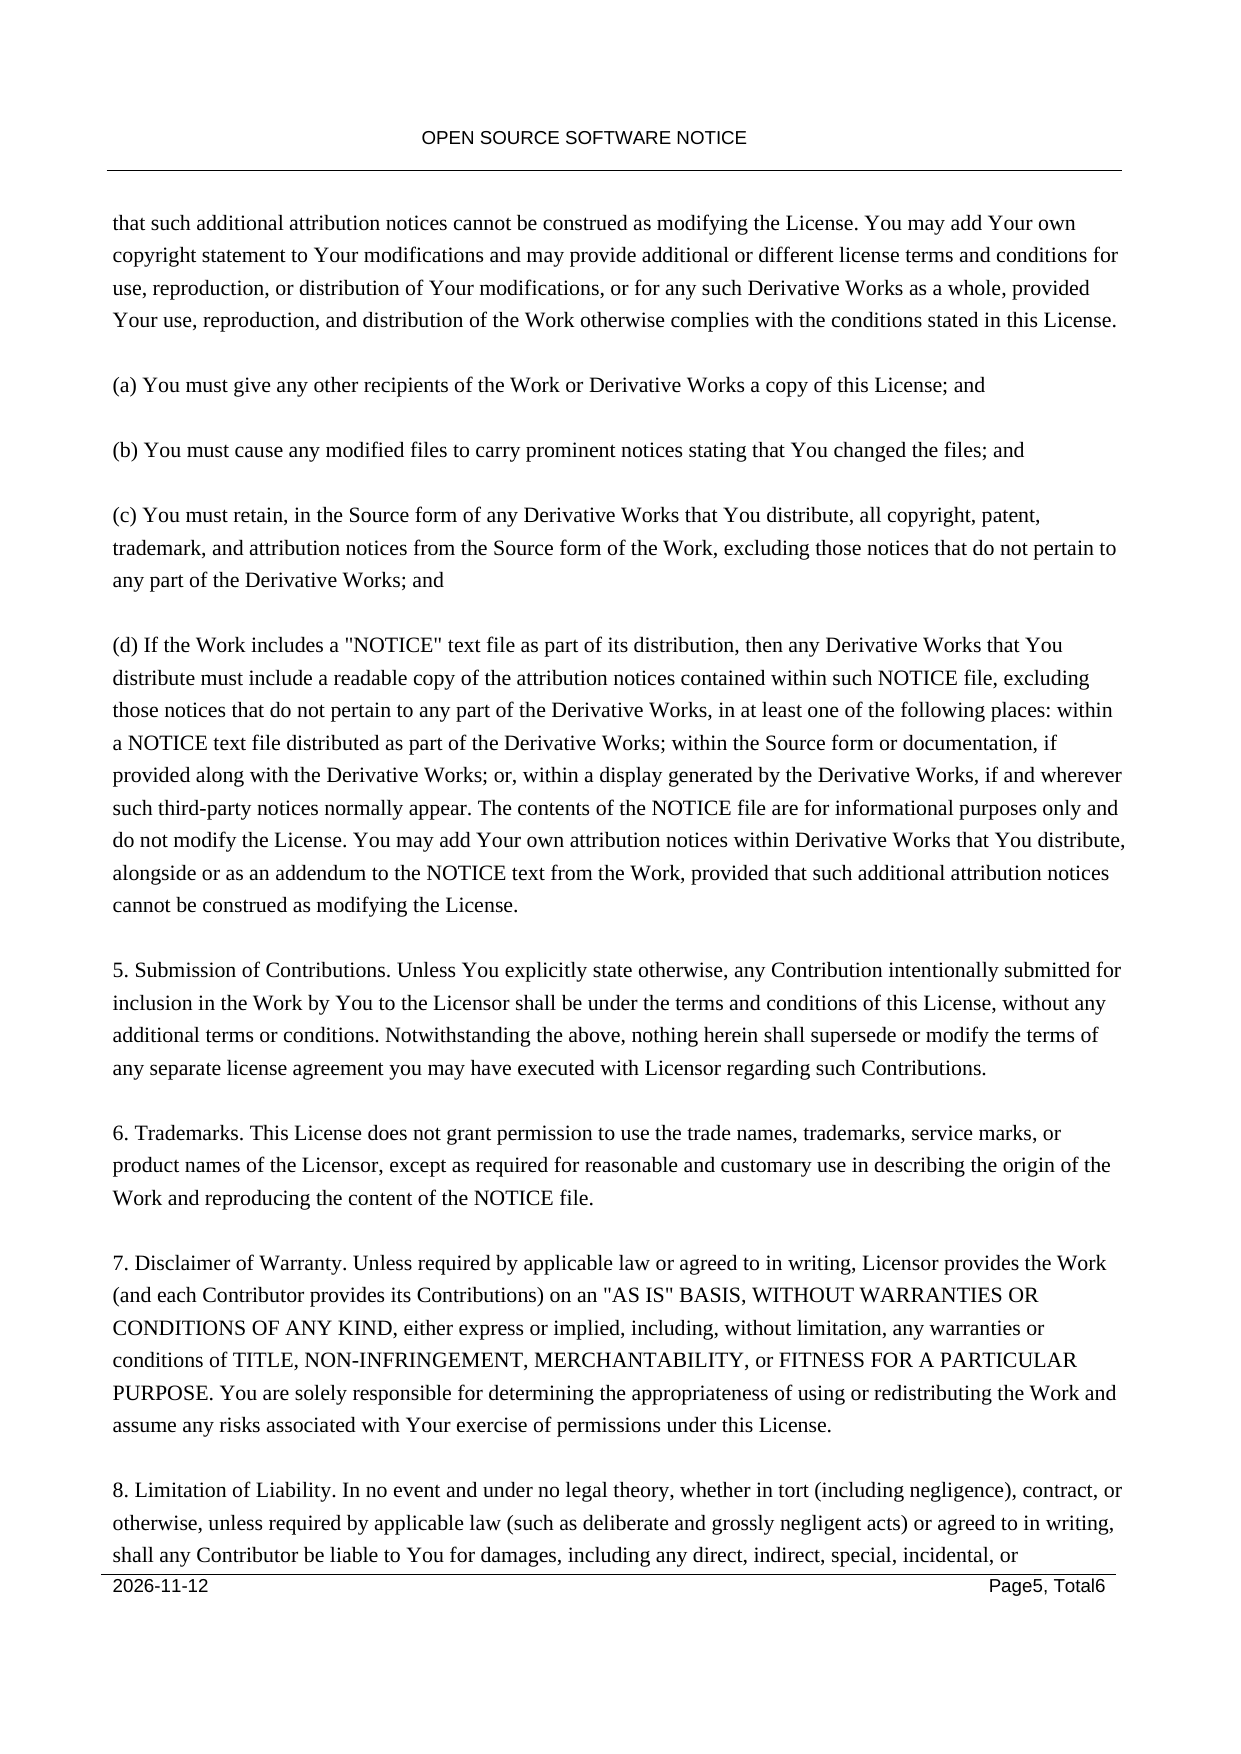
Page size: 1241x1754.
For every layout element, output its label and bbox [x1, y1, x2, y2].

text [112, 206, 1128, 1571]
